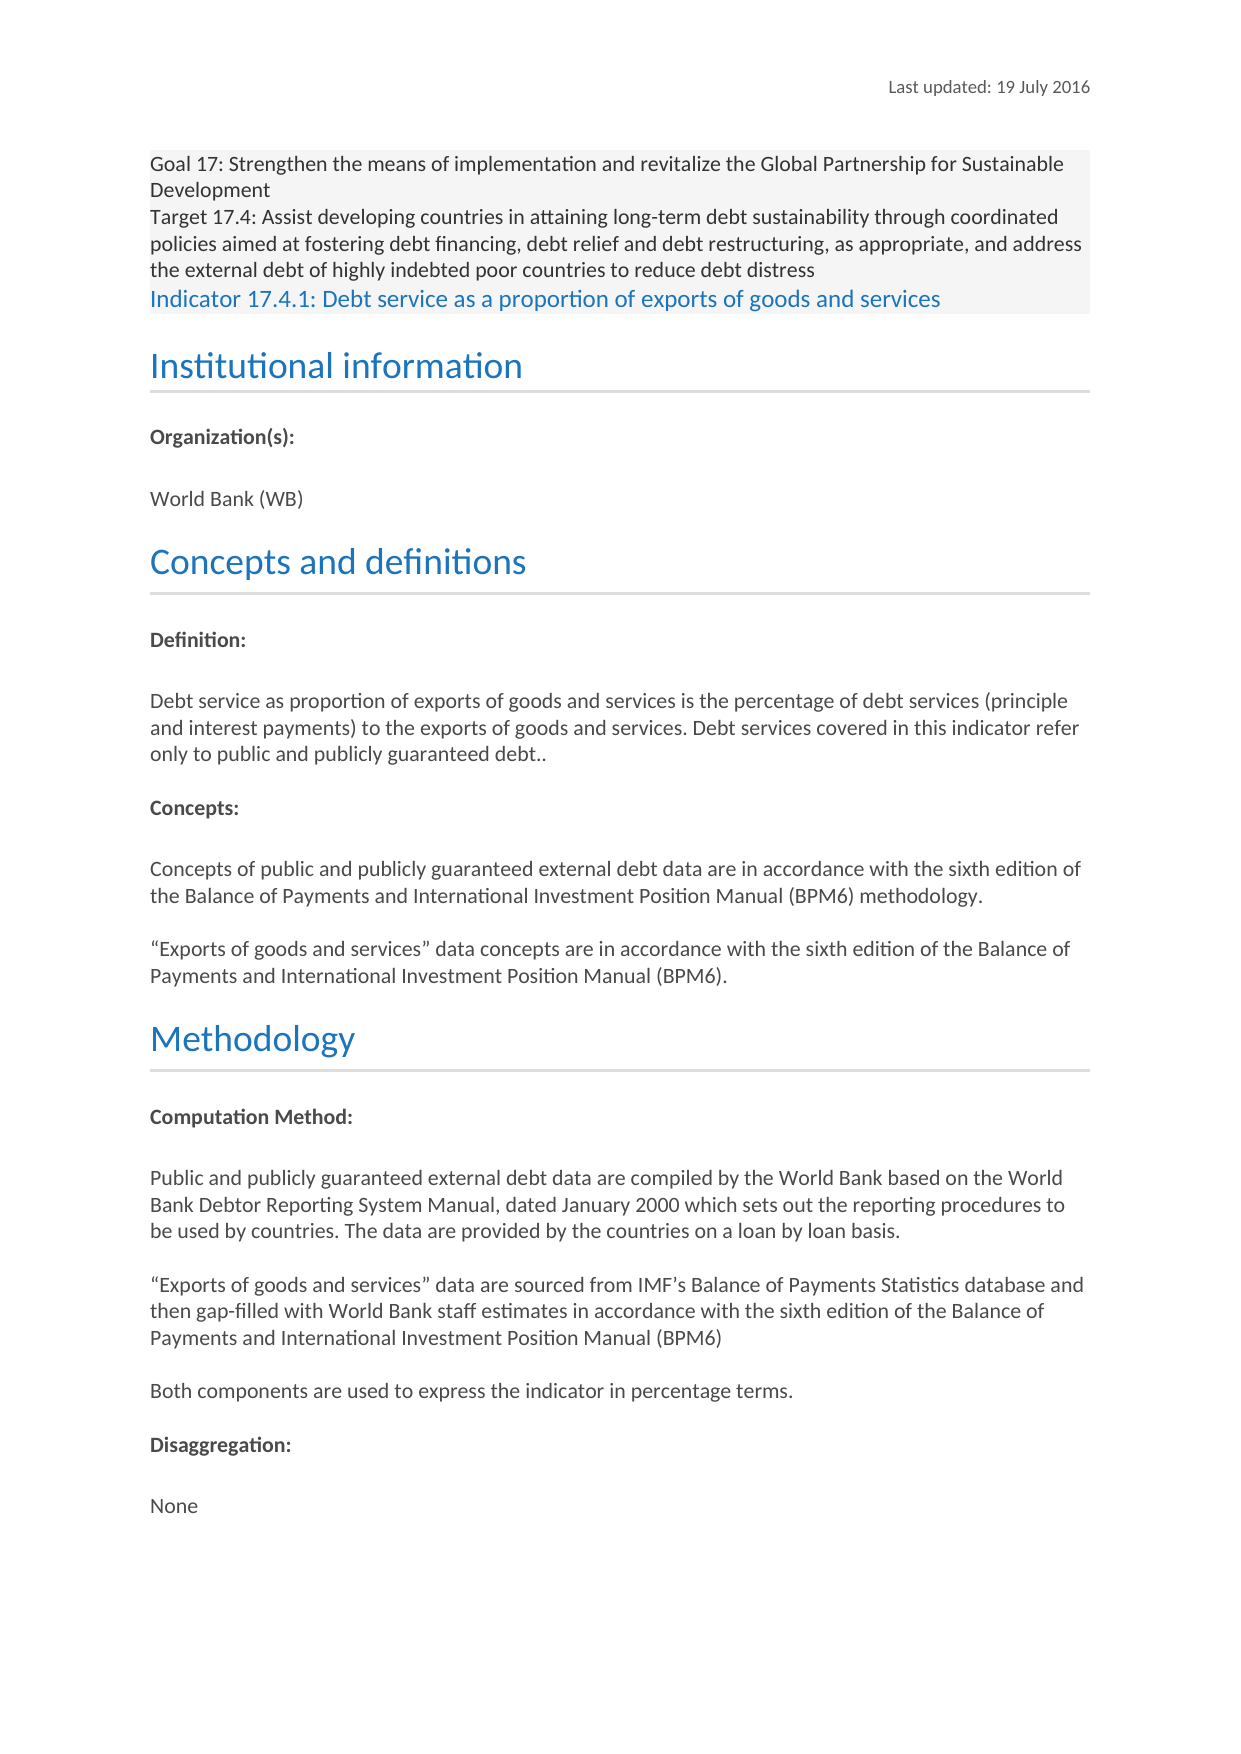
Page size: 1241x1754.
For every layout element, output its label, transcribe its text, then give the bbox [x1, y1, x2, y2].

text Disaggregation: [150, 1431, 1090, 1458]
text Public and publicly guaranteed external debt data are compiled by the World Bank based on the World Bank Debtor Reporting System Manual, dated January 2000 which sets out the reporting procedures to be used by countries. The data are provided by the countries on a loan by loan basis. [150, 1164, 1090, 1244]
text Concepts: [150, 794, 1090, 821]
text None [150, 1492, 1090, 1519]
subtitle Indicator 17.4.1: Debt service as a proportion of exports of goods and services [150, 283, 1090, 314]
text Organization(s): [150, 423, 1090, 450]
text Both components are used to express the indicator in percentage terms. [150, 1378, 1090, 1404]
text “Exports of goods and services” data concepts are in accordance with the sixth edition of the Balance of Payments and International Investment Position Manual (BPM6). [150, 935, 1090, 988]
subtitle Goal 17: Strengthen the means of implementation and revitalize the Global Partnership for Sustainable Development [150, 150, 1090, 203]
text Debt service as proportion of exports of goods and services is the percentage of debt services (principle and interest payments) to the exports of goods and services. Debt services covered in this indicator refer only to public and publicly guaranteed debt.. [150, 687, 1090, 767]
text Computation Method: [150, 1103, 1090, 1130]
text “Exports of goods and services” data are sourced from IMF’s Balance of Payments Statistics database and then gap-filled with World Bank staff estimates in accordance with the sixth edition of the Balance of Payments and International Investment Position Manual (BPM6) [150, 1271, 1090, 1351]
subtitle Concepts and definitions [150, 538, 1090, 592]
text World Bank (WB) [150, 485, 1090, 511]
subtitle Target 17.4: Assist developing countries in attaining long-term debt sustainability through coordinated policies aimed at fostering debt financing, debt relief and debt restructuring, as appropriate, and address the external debt of highly indebted poor countries to reduce debt distress [150, 203, 1090, 283]
text Definition: [150, 626, 1090, 653]
subtitle Institutional information [150, 342, 1090, 390]
subtitle Methodology [150, 1015, 1090, 1069]
text Concepts of public and publicly guaranteed external debt data are in accordance with the sixth edition of the Balance of Payments and International Investment Position Manual (BPM6) methodology. [150, 855, 1090, 908]
